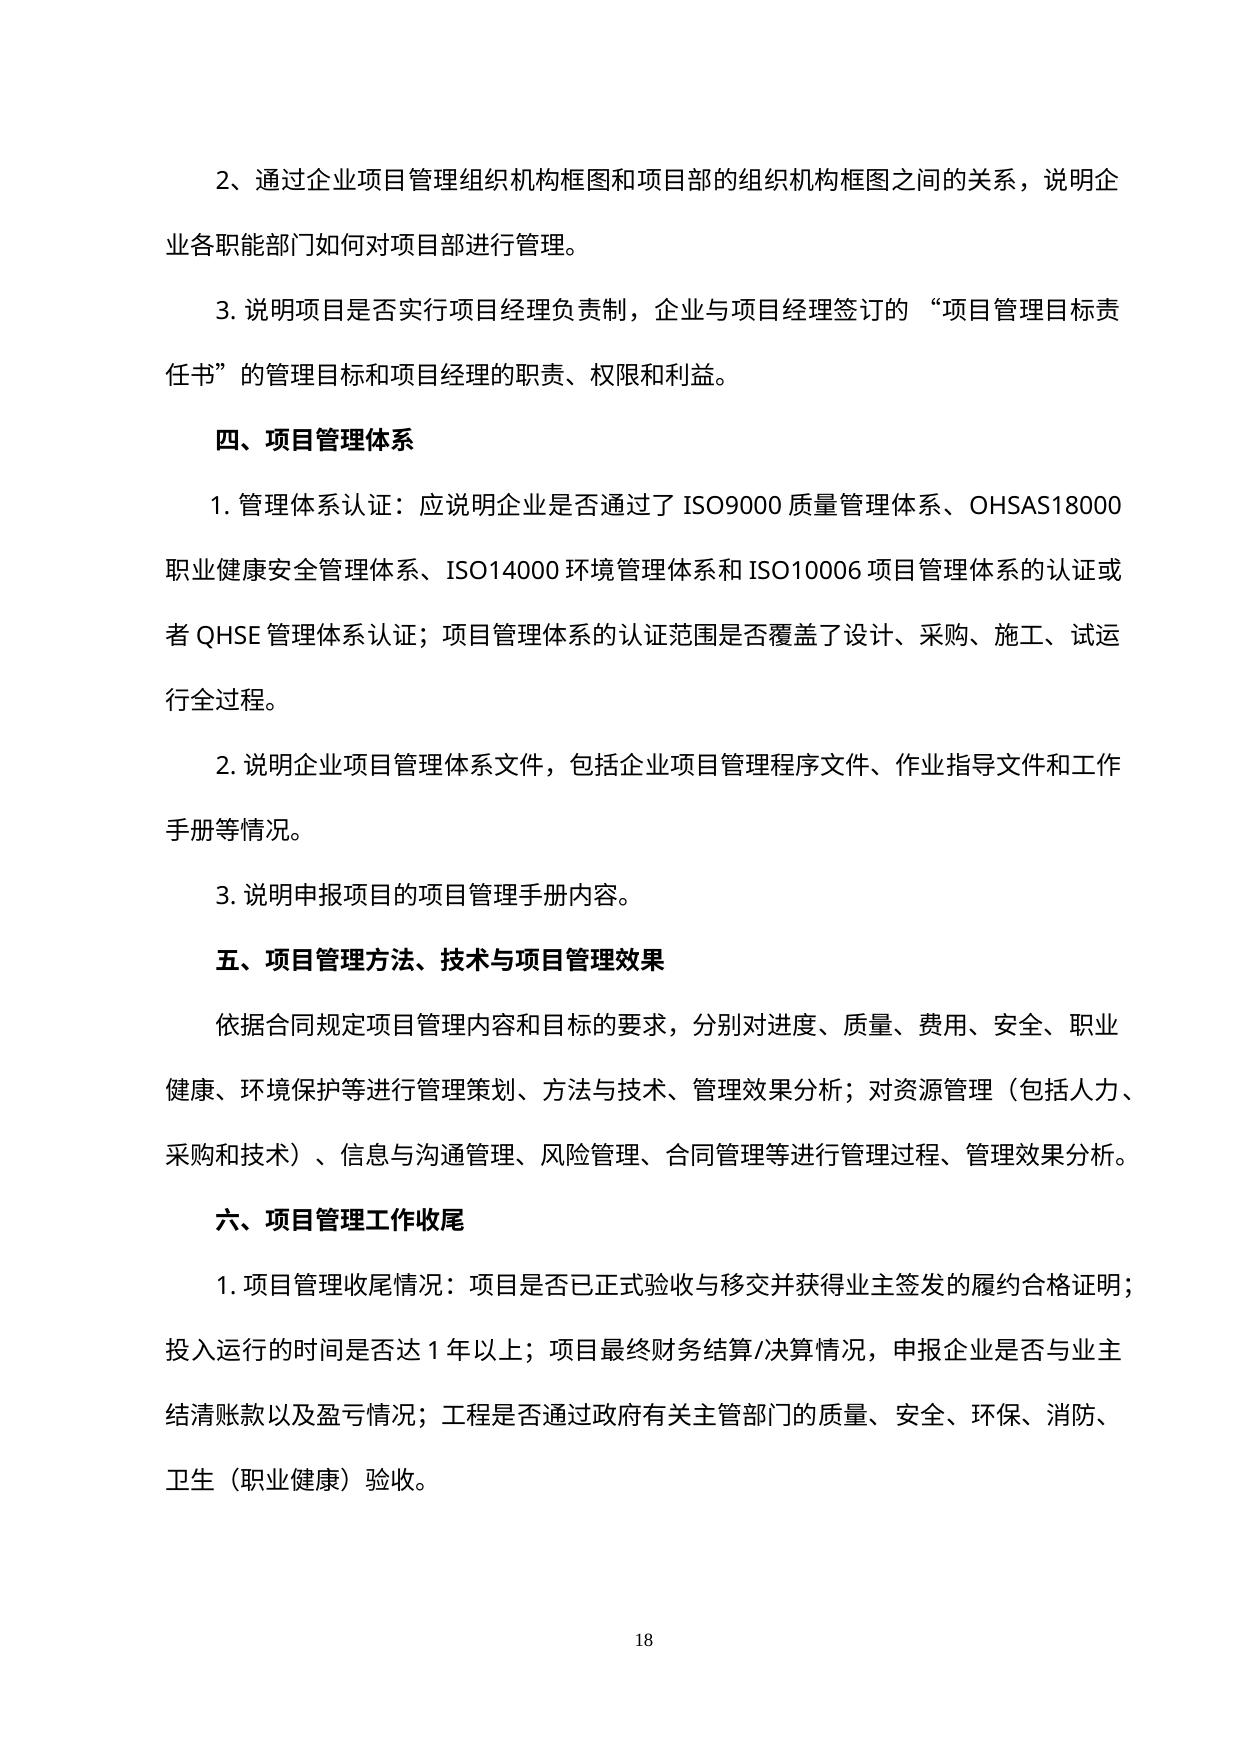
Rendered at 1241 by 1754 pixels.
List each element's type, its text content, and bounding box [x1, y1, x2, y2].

text 四、项目管理体系 [165, 406, 1122, 471]
text 3. 说明申报项目的项目管理手册内容。 [165, 861, 1122, 926]
text 2、通过企业项目管理组织机构框图和项目部的组织机构框图之间的关系，说明企业各职能部门如何对项目部进行管理。 [165, 146, 1122, 276]
text 五、项目管理方法、技术与项目管理效果 [165, 926, 1122, 991]
text 3. 说明项目是否实行项目经理负责制，企业与项目经理签订的 “项目管理目标责任书”的管理目标和项目经理的职责、权限和利益。 [165, 276, 1122, 406]
text 依据合同规定项目管理内容和目标的要求，分别对进度、质量、费用、安全、职业健康、环境保护等进行管理策划、方法与技术、管理效果分析；对资源管理（包括人力、采购和技术）、信息与沟通管理、风险管理、合同管理等进行管理过程、管理效果分析。 [165, 991, 1122, 1186]
text 1. 项目管理收尾情况：项目是否已正式验收与移交并获得业主签发的履约合格证明；投入运行的时间是否达1年以上；项目最终财务结算/决算情况，申报企业是否与业主结清账款以及盈亏情况；工程是否通过政府有关主管部门的质量、安全、环保、消防、卫生（职业健康）验收。 [165, 1251, 1122, 1511]
text 六、项目管理工作收尾 [165, 1186, 1122, 1251]
text 1. 管理体系认证：应说明企业是否通过了ISO9000质量管理体系、OHSAS18000职业健康安全管理体系、ISO14000环境管理体系和ISO10006项目管理体系的认证或者QHSE管理体系认证；项目管理体系的认证范围是否覆盖了设计、采购、施工、试运行全过程。 [165, 471, 1122, 731]
text 2. 说明企业项目管理体系文件，包括企业项目管理程序文件、作业指导文件和工作手册等情况。 [165, 731, 1122, 861]
